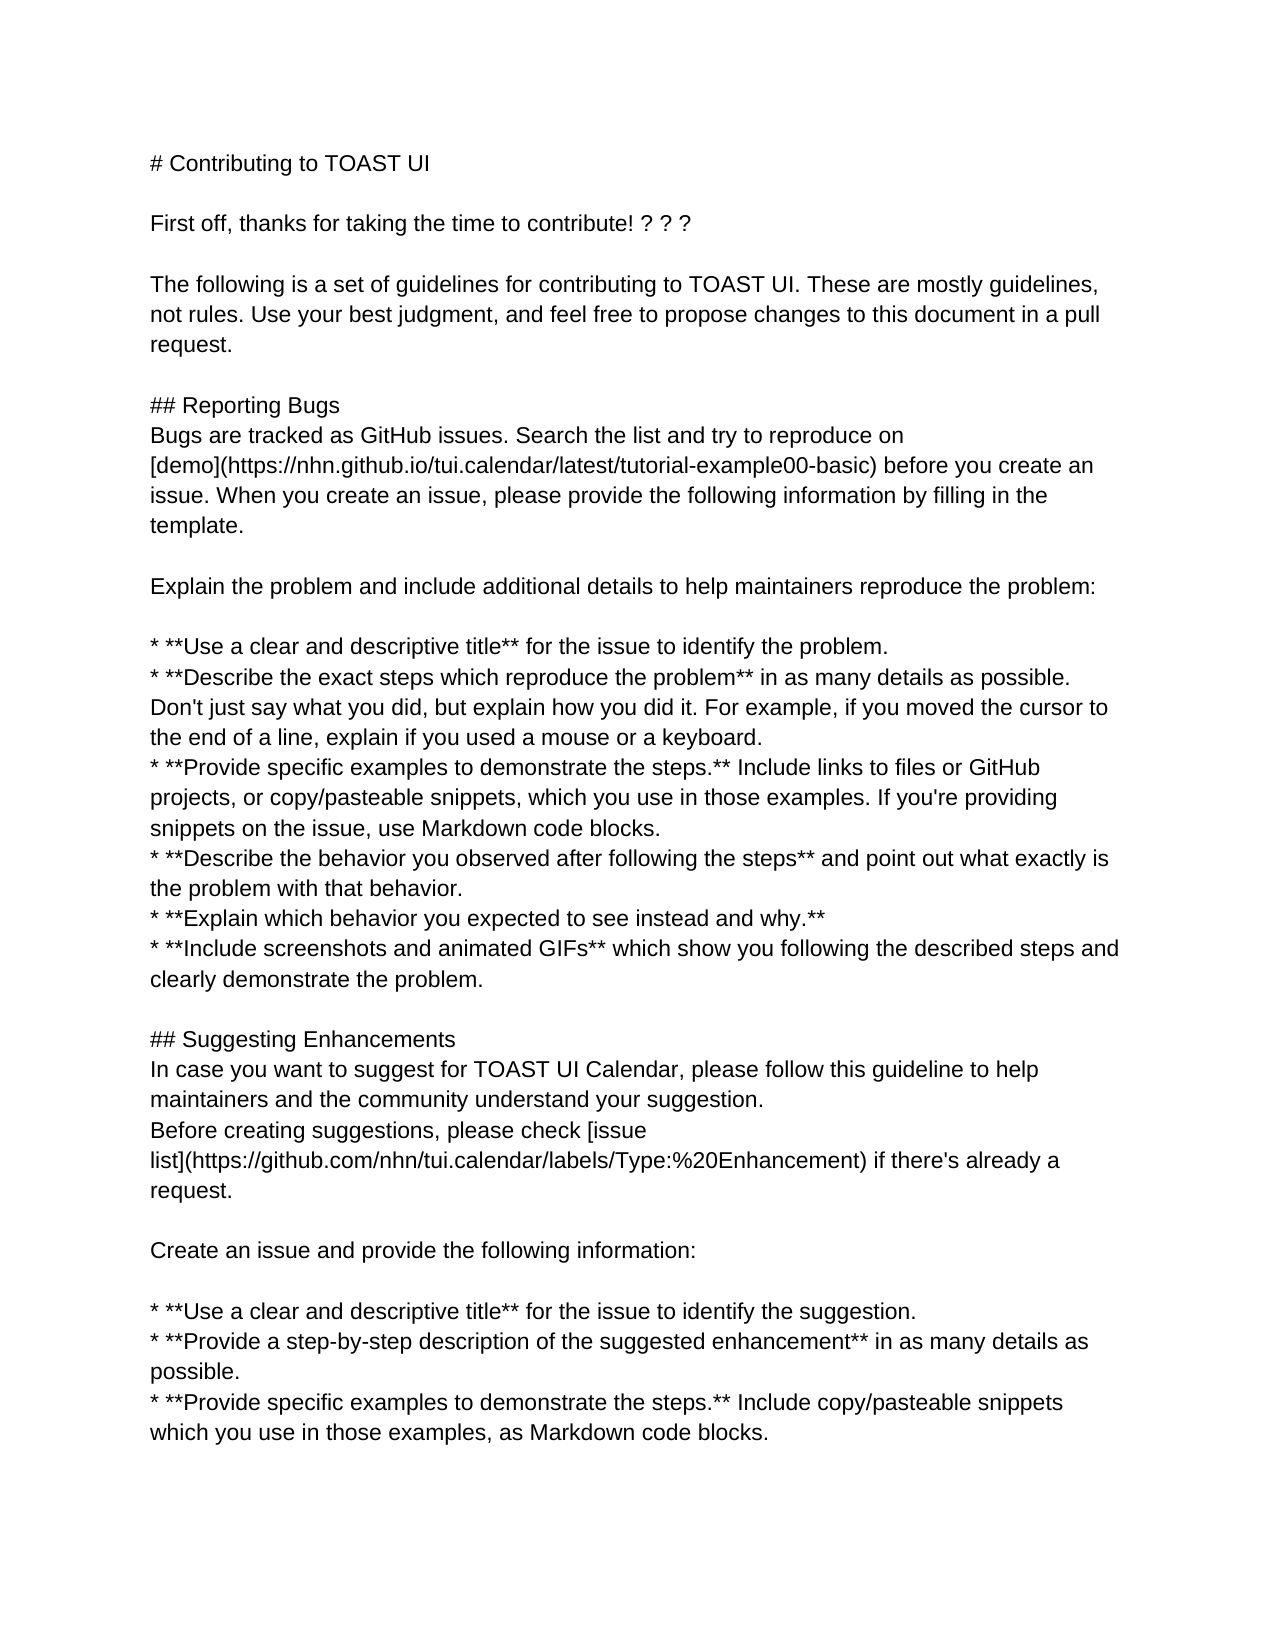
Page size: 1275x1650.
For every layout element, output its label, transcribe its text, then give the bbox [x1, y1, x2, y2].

text * **Provide a step-by-step description of the suggested enhancement** in as many details as possible. [150, 1328, 1125, 1385]
text # Contributing to TOAST UI [150, 150, 1125, 176]
text Explain the problem and include additional details to help maintainers reproduce the problem: [150, 573, 1125, 599]
text Create an issue and provide the following information: [150, 1237, 1125, 1264]
text First off, thanks for taking the time to contribute! ? ? ? [150, 210, 1125, 237]
text In case you want to suggest for TOAST UI Calendar, please follow this guideline to help maintainers and the community understand your suggestion. [150, 1056, 1125, 1113]
text * **Describe the exact steps which reproduce the problem** in as many details as possible. Don't just say what you did, but explain how you did it. For example, if you moved the cursor to the end of a line, explain if you used a mouse or a keyboard. [150, 663, 1125, 750]
text ## Reporting Bugs [150, 392, 1125, 418]
text * **Use a clear and descriptive title** for the issue to identify the problem. [150, 633, 1125, 660]
text * **Provide specific examples to demonstrate the steps.** Include links to files or GitHub projects, or copy/pasteable snippets, which you use in those examples. If you're providing snippets on the issue, use Markdown code blocks. [150, 754, 1125, 841]
text Bugs are tracked as GitHub issues. Search the list and try to reproduce on [demo](https://nhn.github.io/tui.calendar/latest/tutorial-example00-basic) before you create an issue. When you create an issue, please provide the following information by filling in the template. [150, 422, 1125, 539]
text The following is a set of guidelines for contributing to TOAST UI. These are mostly guidelines, not rules. Use your best judgment, and feel free to propose changes to this document in a pull request. [150, 271, 1125, 358]
text * **Provide specific examples to demonstrate the steps.** Include copy/pasteable snippets which you use in those examples, as Markdown code blocks. [150, 1388, 1125, 1445]
text ## Suggesting Enhancements [150, 1026, 1125, 1052]
text Before creating suggestions, please check [issue list](https://github.com/nhn/tui.calendar/labels/Type:%20Enhancement) if there's already a request. [150, 1117, 1125, 1203]
text * **Describe the behavior you observed after following the steps** and point out what exactly is the problem with that behavior. [150, 845, 1125, 901]
text * **Use a clear and descriptive title** for the issue to identify the suggestion. [150, 1298, 1125, 1324]
text * **Explain which behavior you expected to see instead and why.** [150, 905, 1125, 932]
text * **Include screenshots and animated GIFs** which show you following the described steps and clearly demonstrate the problem. [150, 935, 1125, 992]
